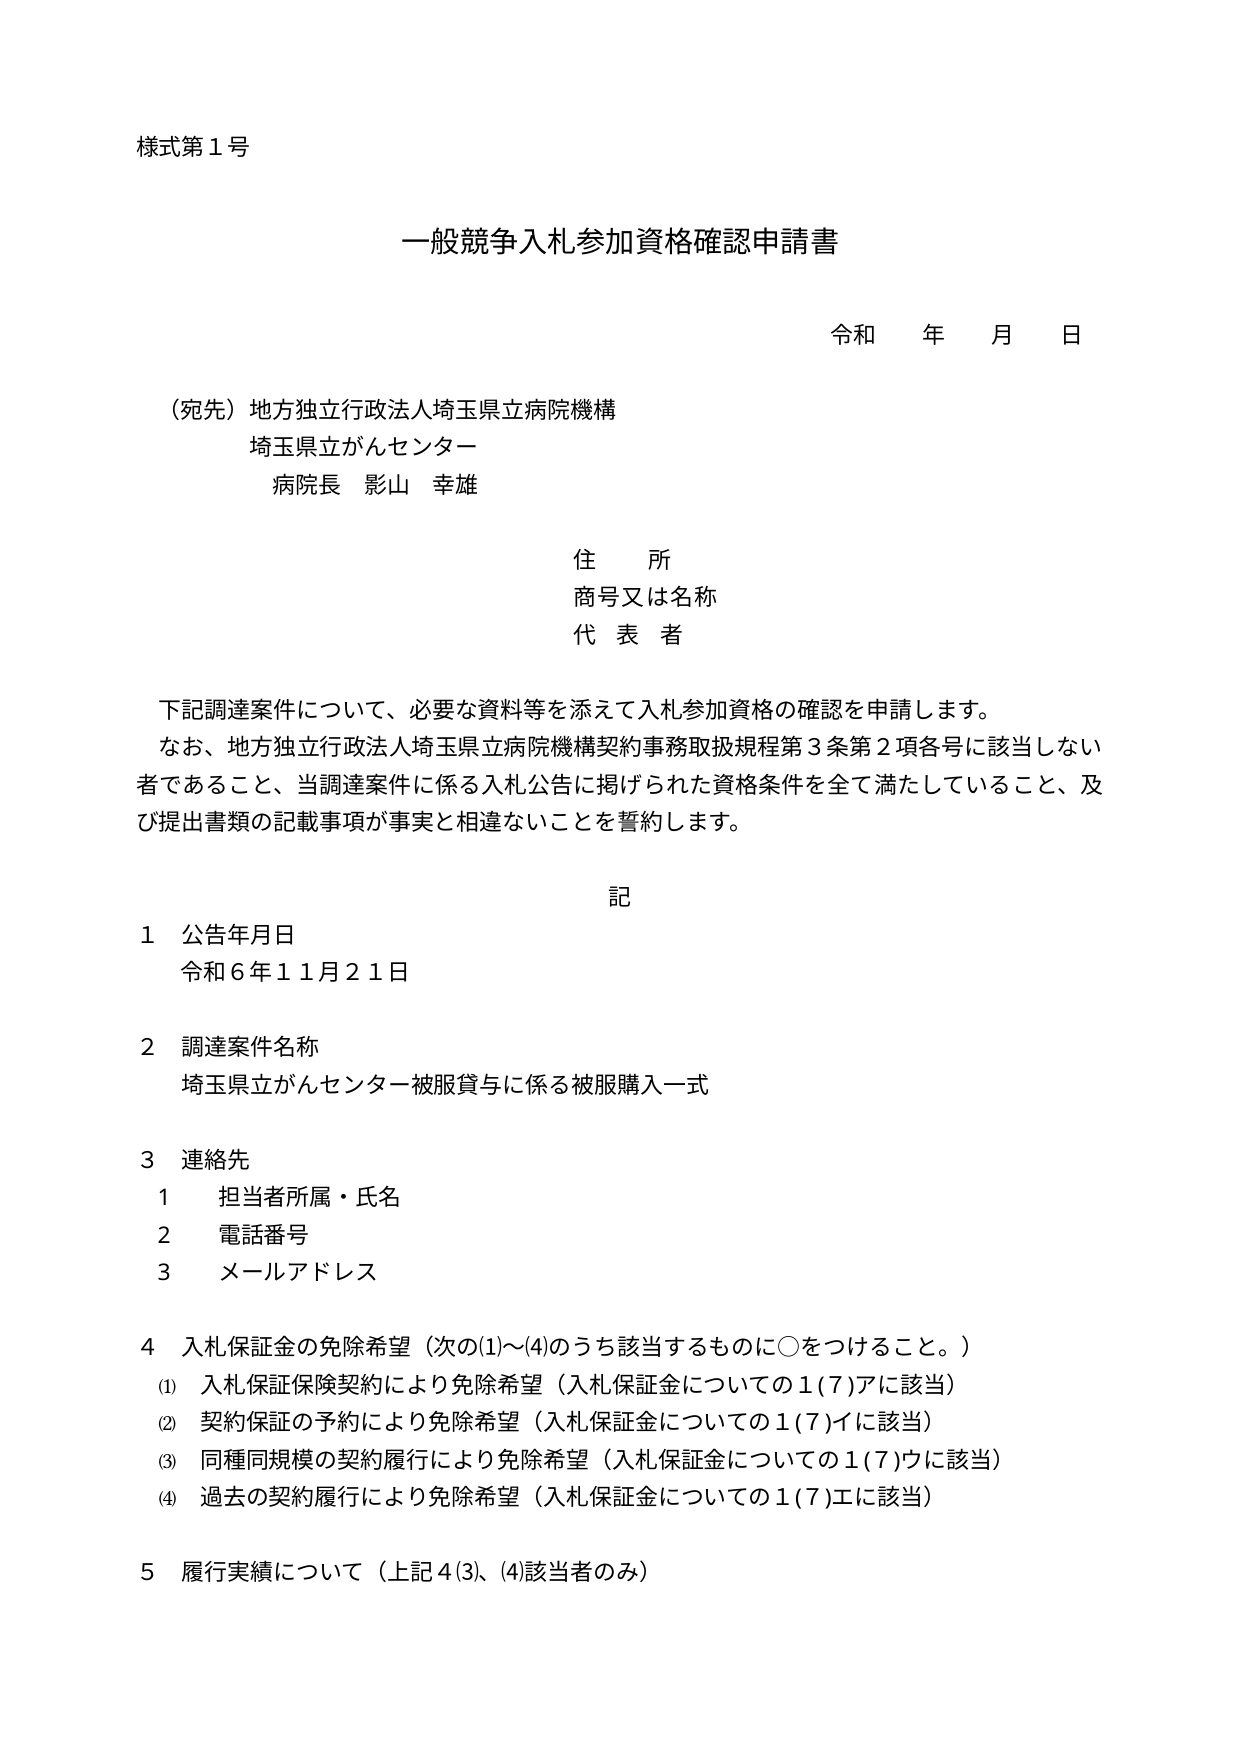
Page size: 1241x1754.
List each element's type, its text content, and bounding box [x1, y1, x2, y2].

text 埼玉県立がんセンター [158, 427, 1104, 464]
text 令和６年１１月２１日 [158, 952, 1104, 989]
text ⑷ 過去の契約履行により免除希望（入札保証金についての１(７)エに該当） [158, 1477, 1104, 1514]
text 埼玉県立がんセンター被服貸与に係る被服購入一式 [136, 1064, 1104, 1102]
text ４ 入札保証金の免除希望（次の⑴～⑷のうち該当するものに○をつけること。） [136, 1327, 1104, 1364]
text ⑶ 同種同規模の契約履行により免除希望（入札保証金についての１(７)ウに該当） [158, 1439, 1104, 1477]
text 住所 [573, 539, 1104, 577]
text 記 [136, 877, 1104, 914]
text （宛先）地方独立行政法人埼玉県立病院機構 [158, 389, 1104, 427]
text 下記調達案件について、必要な資料等を添えて入札参加資格の確認を申請します。 [136, 689, 1104, 727]
text ２ 調達案件名称 [136, 1027, 1104, 1064]
text なお、地方独立行政法人埼玉県立病院機構契約事務取扱規程第３条第２項各号に該当しない者であること、当調達案件に係る入札公告に掲げられた資格条件を全て満たしていること、及び提出書類の記載事項が事実と相違ないことを誓約します。 [136, 727, 1104, 839]
list メールアドレス [157, 1252, 1104, 1289]
text 病院長 影山 幸雄 [158, 464, 1104, 502]
text 令和 年 月 日 [136, 314, 1082, 352]
text 代表者 [573, 614, 1104, 652]
text ⑵ 契約保証の予約により免除希望（入札保証金についての１(７)イに該当） [158, 1402, 1104, 1439]
text ５ 履行実績について（上記４⑶、⑷該当者のみ） [136, 1552, 1104, 1589]
text 様式第１号 [136, 127, 1104, 164]
list 担当者所属・氏名 [157, 1177, 1104, 1214]
text ⑴ 入札保証保険契約により免除希望（入札保証金についての１(７)アに該当） [158, 1364, 1104, 1402]
text ３ 連絡先 [136, 1139, 1104, 1177]
list 電話番号 [157, 1214, 1104, 1252]
text 一般競争入札参加資格確認申請書 [136, 202, 1104, 277]
text 商号又は名称 [573, 577, 1104, 614]
text １ 公告年月日 [136, 914, 1104, 952]
